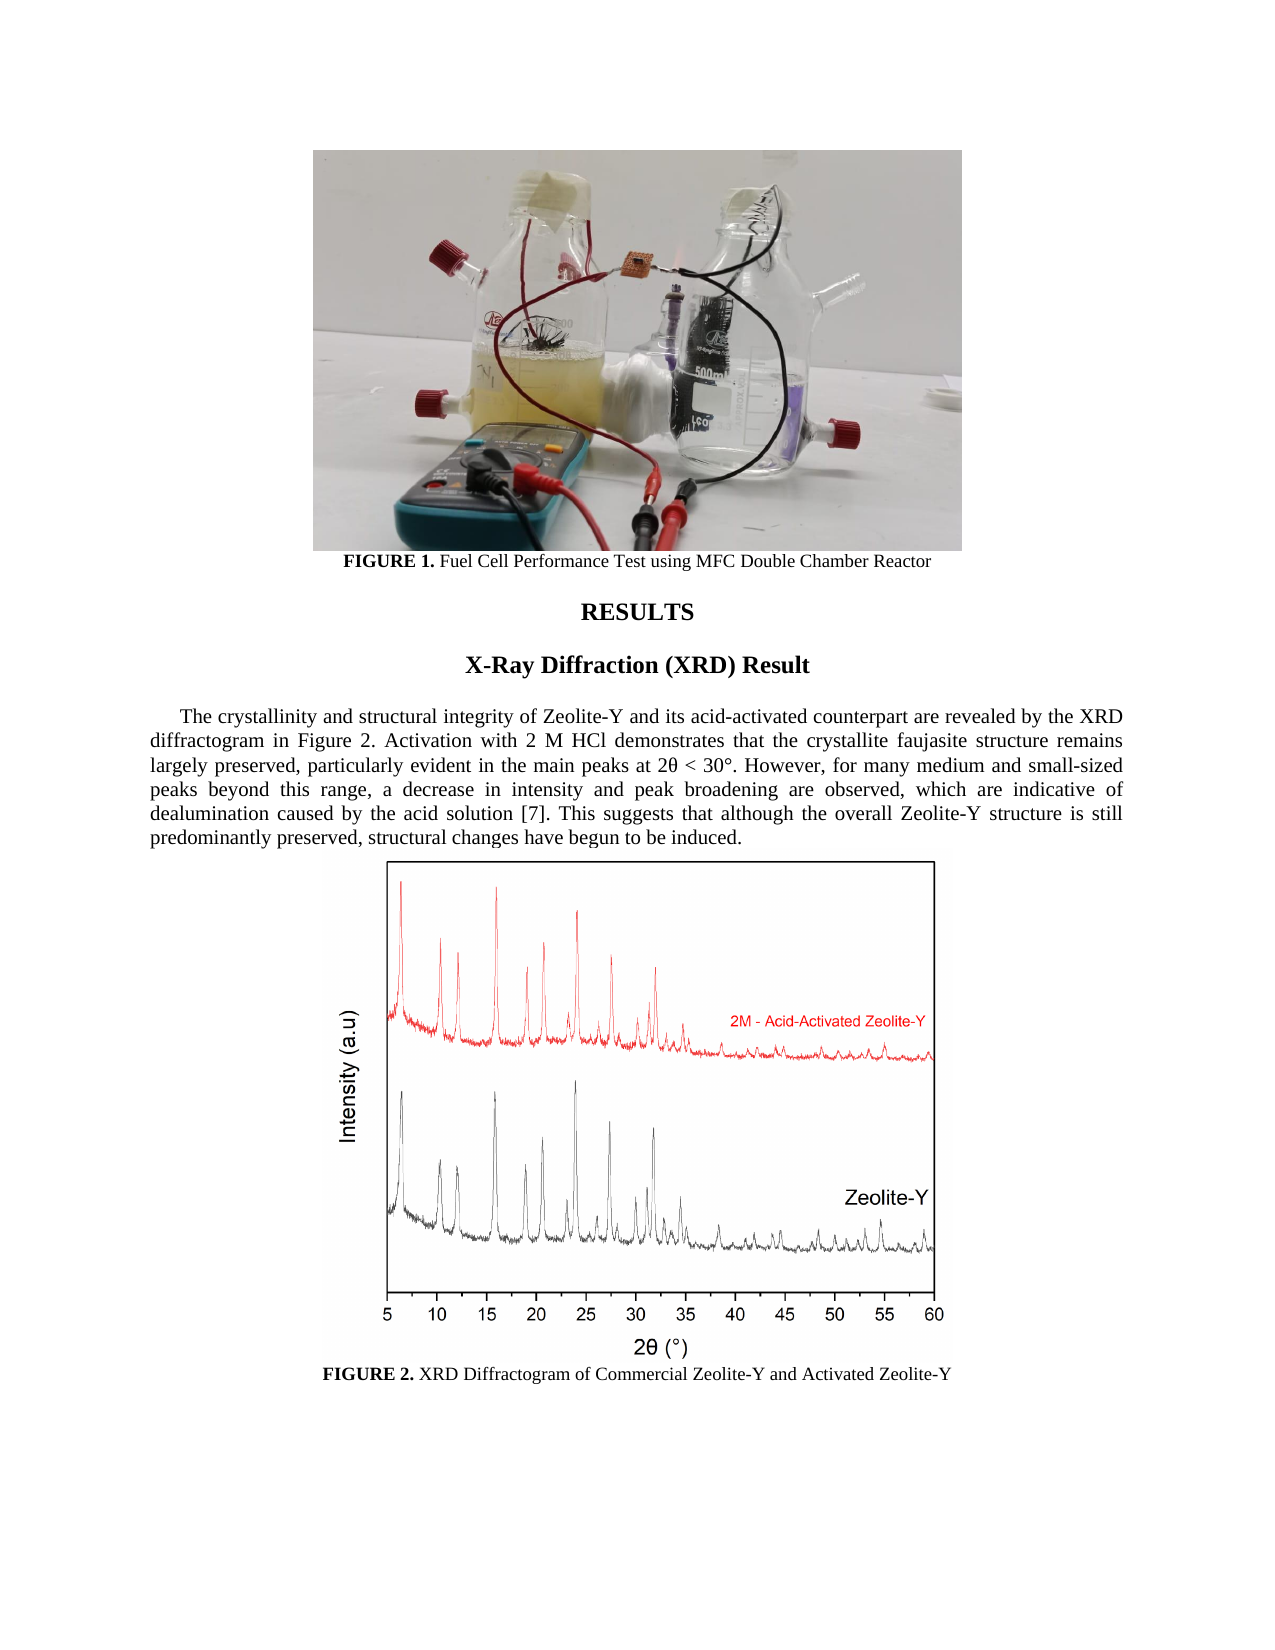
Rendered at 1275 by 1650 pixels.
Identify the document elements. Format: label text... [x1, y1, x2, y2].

subtitle RESULTS [150, 597, 1125, 626]
text FIGURE 2. XRD Diffractogram of Commercial Zeolite-Y and Activated Zeolite-Y [150, 1362, 1125, 1384]
picture [313, 150, 962, 551]
picture [321, 848, 954, 1363]
text FIGURE 1. Fuel Cell Performance Test using MFC Double Chamber Reactor [150, 550, 1125, 572]
subtitle X-Ray Diffraction (XRD) Result [150, 651, 1125, 679]
text The crystallinity and structural integrity of Zeolite-Y and its acid-activated counterpart are revealed by the XRD diffractogram in Figure 2. Activation with 2 M HCl demonstrates that the crystallite faujasite structure remains largely preserved, particularly evident in the main peaks at 2θ < 30°. However, for many medium and small-sized peaks beyond this range, a decrease in intensity and peak broadening are observed, which are indicative of dealumination caused by the acid solution [7]. This suggests that although the overall Zeolite-Y structure is still predominantly preserved, structural changes have begun to be induced. [150, 704, 1125, 849]
